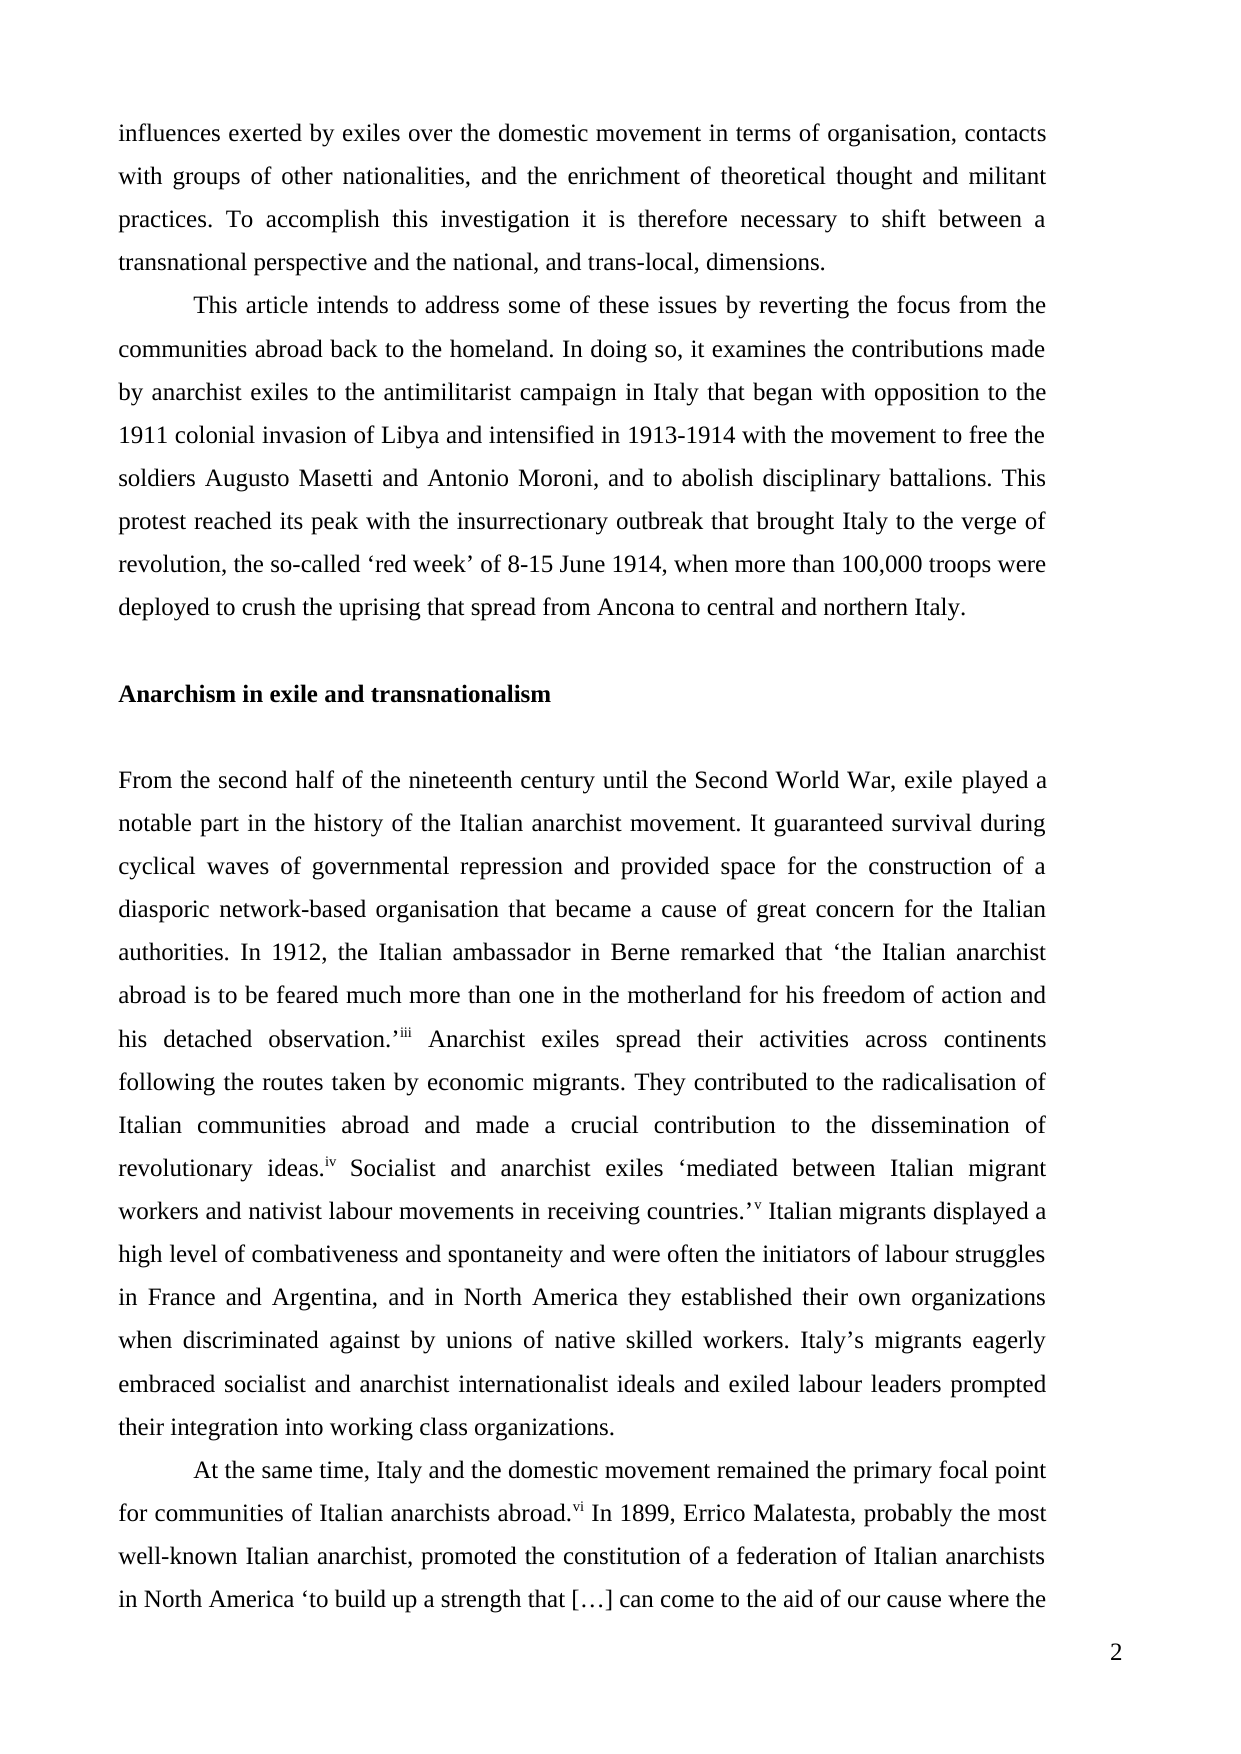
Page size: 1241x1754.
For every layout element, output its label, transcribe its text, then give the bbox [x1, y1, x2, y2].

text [118, 1455, 1047, 1613]
text Anarchism in exile and transnationalism [118, 679, 1047, 707]
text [118, 118, 1047, 276]
text This article intends to address some of these issues by reverting the focus from the communities abroad back to the homeland. In doing so, it examines the contributions made by anarchist exiles to the antimilitarist campaign in Italy that began with opposition to the 1911 colonial invasion of Libya and intensified in 1913-1914 with the movement to free the soldiers Augusto Masetti and Antonio Moroni, and to abolish disciplinary battalions. This protest reached its peak with the insurrectionary outbreak that brought Italy to the verge of revolution, the so-called ‘red week’ of 8-15 June 1914, when more than 100,000 troops were deployed to crush the uprising that spread from Ancona to central and northern Italy. [118, 291, 1047, 621]
text From the second half of the nineteenth century until the Second World War, exile played a notable part in the history of the Italian anarchist movement. It guaranteed survival during cyclical waves of governmental repression and provided space for the construction of a diasporic network-based organisation that became a cause of great concern for the Italian authorities. In 1912, the Italian ambassador in Berne remarked that ‘the Italian anarchist abroad is to be feared much more than one in the motherland for his freedom of action and his detached observation.’ Anarchist exiles spread their activities across continents following the routes taken by economic migrants. They contributed to the radicalisation of Italian communities abroad and made a crucial contribution to the dissemination of revolutionary ideas. Socialist and anarchist exiles ‘mediated between Italian migrant workers and nativist labour movements in receiving countries.’ Italian migrants displayed a high level of combativeness and spontaneity and were often the initiators of labour struggles in France and Argentina, and in North America they established their own organizations when discriminated against by unions of native skilled workers. Italy’s migrants eagerly embraced socialist and anarchist internationalist ideals and exiled labour leaders prompted their integration into working class organizations. [118, 765, 1047, 1441]
